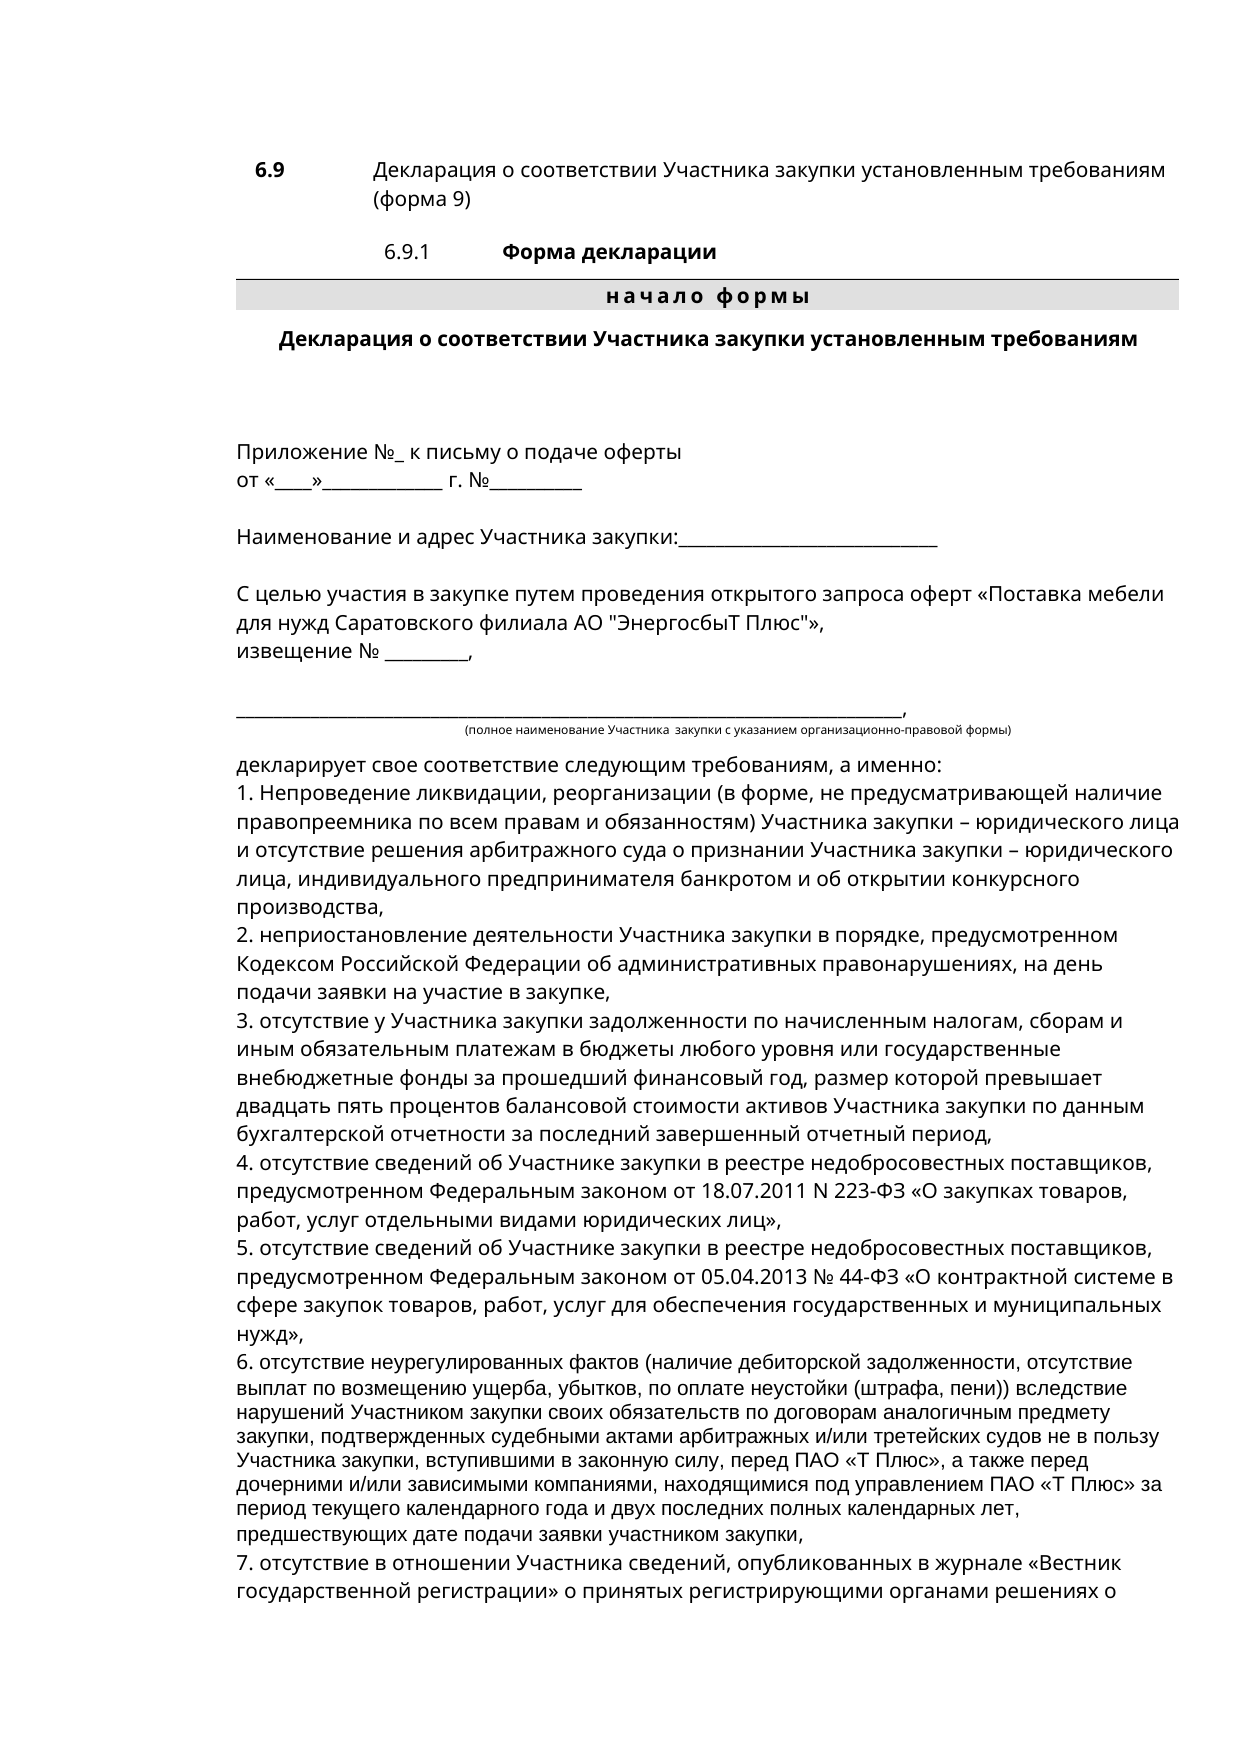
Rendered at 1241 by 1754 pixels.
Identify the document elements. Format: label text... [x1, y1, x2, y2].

text 2. неприостановление деятельности Участника закупки в порядке, предусмотренном Кодексом Российской Федерации об административных правонарушениях, на день подачи заявки на участие в закупке, [236, 921, 1181, 1006]
text 5. отсутствие сведений об Участнике закупки в реестре недобросовестных поставщиков, предусмотренном Федеральным законом от 05.04.2013 № 44-ФЗ «О контрактной системе в сфере закупок товаров, работ, услуг для обеспечения государственных и муниципальных нужд», [236, 1233, 1181, 1347]
text ________________________________________________________________________, [236, 693, 1181, 721]
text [236, 1548, 1181, 1604]
text 1. Непроведение ликвидации, реорганизации (в форме, не предусматривающей наличие правопреемника по всем правам и обязанностям) Участника закупки – юридического лица и отсутствие решения арбитражного суда о признании Участника закупки – юридического лица, индивидуального предпринимателя банкротом и об открытии конкурсного производства, [236, 778, 1181, 921]
text 3. отсутствие у Участника закупки задолженности по начисленным налогам, сборам и иным обязательным платежам в бюджеты любого уровня или государственные внебюджетные фонды за прошедший финансовый год, размер которой превышает двадцать пять процентов балансовой стоимости активов Участника закупки по данным бухгалтерской отчетности за последний завершенный отчетный период, [236, 1006, 1181, 1148]
text (полное наименование Участника закупки с указанием организационно-правовой формы) [236, 721, 1181, 750]
list Форма декларации [384, 237, 1181, 266]
text извещение № _________, [236, 636, 1181, 664]
text Приложение №_ к письму о подаче оферты от «____»_____________ г. №__________ [236, 437, 1181, 494]
text 6. отсутствие неурегулированных фактов (наличие дебиторской задолженности, отсутствие выплат по возмещению ущерба, убытков, по оплате неустойки (штрафа, пени)) вследствие нарушений Участником закупки своих обязательств по договорам аналогичным предмету закупки, подтвержденных судебными актами арбитражных и/или третейских судов не в пользу Участника закупки, вступившими в законную силу, перед ПАО «Т Плюс», а также перед дочерними и/или зависимыми компаниями, находящимися под управлением ПАО «Т Плюс» за период текущего календарного года и двух последних полных календарных лет, предшествующих дате подачи заявки участником закупки, [236, 1347, 1181, 1548]
text С целью участия в закупке путем проведения открытого запроса оферт «Поставка мебели для нужд Саратовского филиала АО "ЭнергосбыТ Плюс"», [236, 579, 1181, 636]
text Декларация о соответствии Участника закупки установленным требованиям [236, 324, 1181, 353]
text начало формы [236, 280, 1179, 310]
subtitle Декларация о соответствии Участника закупки установленным требованиям (форма 9) [255, 156, 1181, 212]
text декларирует свое соответствие следующим требованиям, а именно: [236, 750, 1181, 778]
text 4. отсутствие сведений об Участнике закупки в реестре недобросовестных поставщиков, предусмотренном Федеральным законом от 18.07.2011 N 223-ФЗ «О закупках товаров, работ, услуг отдельными видами юридических лиц», [236, 1148, 1181, 1233]
text Наименование и адрес Участника закупки:____________________________ [236, 522, 1181, 551]
